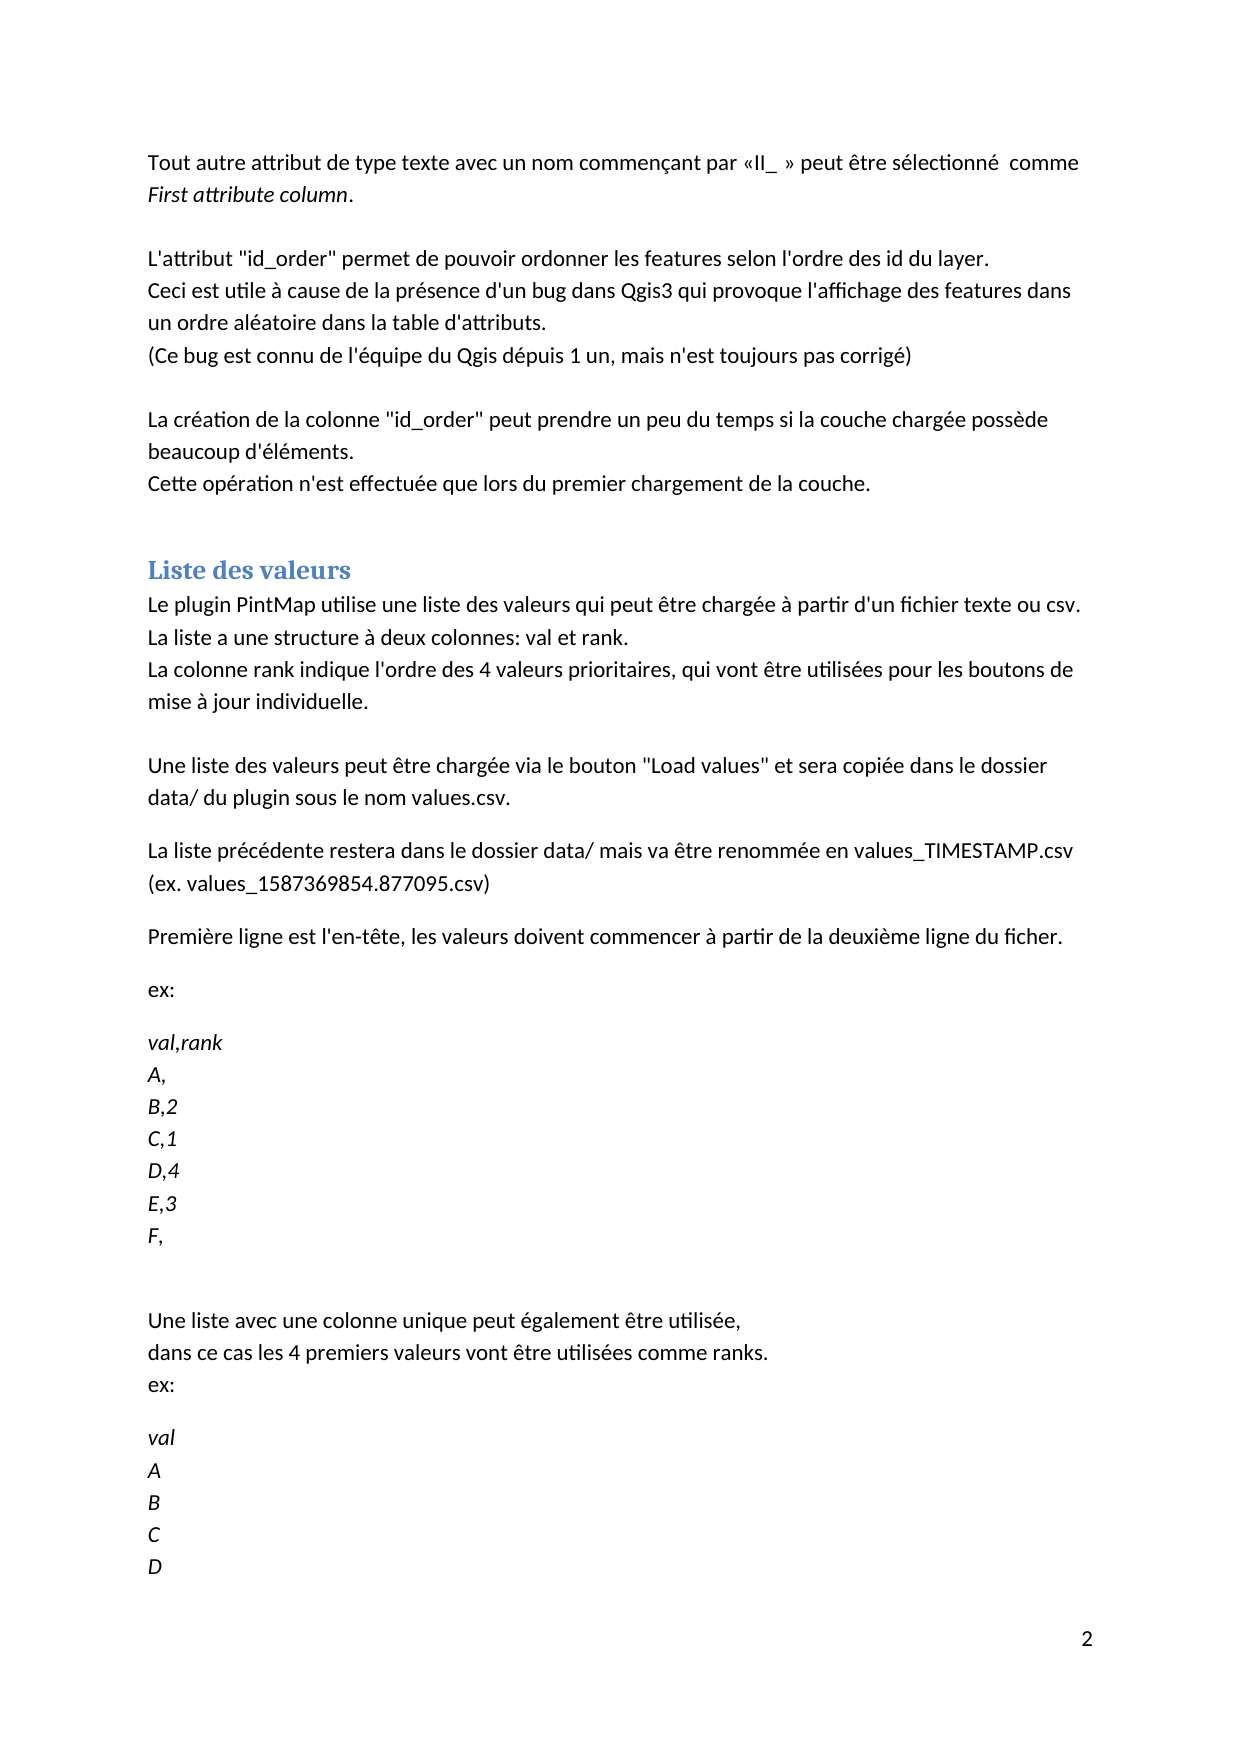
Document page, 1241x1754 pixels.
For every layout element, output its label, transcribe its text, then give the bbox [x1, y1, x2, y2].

subtitle Liste des valeurs [148, 555, 1093, 586]
text val [148, 1423, 1093, 1452]
text B,2 [148, 1092, 1093, 1120]
text F, [148, 1221, 1093, 1249]
text Le plugin PintMap utilise une liste des valeurs qui peut être chargée à partir d'un fichier texte ou csv. [148, 590, 1093, 618]
text Tout autre attribut de type texte avec un nom commençant par «II_ » peut être sélectionné comme First attribute column. [148, 148, 1093, 208]
text A [148, 1456, 1093, 1484]
text ex: [148, 975, 1093, 1003]
text Ceci est utile à cause de la présence d'un bug dans Qgis3 qui provoque l'affichage des features dans un ordre aléatoire dans la table d'attributs. [148, 276, 1093, 337]
text La liste précédente restera dans le dossier data/ mais va être renommée en values_TIMESTAMP.csv (ex. values_1587369854.877095.csv) [148, 837, 1093, 897]
text La liste a une structure à deux colonnes: val et rank. [148, 623, 1093, 651]
text (Ce bug est connu de l'équipe du Qgis dépuis 1 un, mais n'est toujours pas corrigé) [148, 341, 1093, 369]
text L'attribut "id_order" permet de pouvoir ordonner les features selon l'ordre des id du layer. [148, 244, 1093, 272]
text C,1 [148, 1124, 1093, 1152]
text D [148, 1552, 1093, 1580]
text La création de la colonne "id_order" peut prendre un peu du temps si la couche chargée possède beaucoup d'éléments. [148, 405, 1093, 465]
text dans ce cas les 4 premiers valeurs vont être utilisées comme ranks. [148, 1338, 1093, 1366]
text val,rank [148, 1028, 1093, 1056]
text B [148, 1488, 1093, 1516]
text La colonne rank indique l'ordre des 4 valeurs prioritaires, qui vont être utilisées pour les boutons de mise à jour individuelle. [148, 655, 1093, 715]
text E,3 [148, 1189, 1093, 1217]
text Première ligne est l'en-tête, les valeurs doivent commencer à partir de la deuxième ligne du ficher. [148, 922, 1093, 950]
text A, [148, 1060, 1093, 1088]
text Une liste des valeurs peut être chargée via le bouton "Load values" et sera copiée dans le dossier data/ du plugin sous le nom values.csv. [148, 751, 1093, 812]
text Une liste avec une colonne unique peut également être utilisée, [148, 1306, 1093, 1334]
text ex: [148, 1371, 1093, 1398]
text Cette opération n'est effectuée que lors du premier chargement de la couche. [148, 469, 1093, 497]
text D,4 [148, 1157, 1093, 1184]
text C [148, 1520, 1093, 1548]
